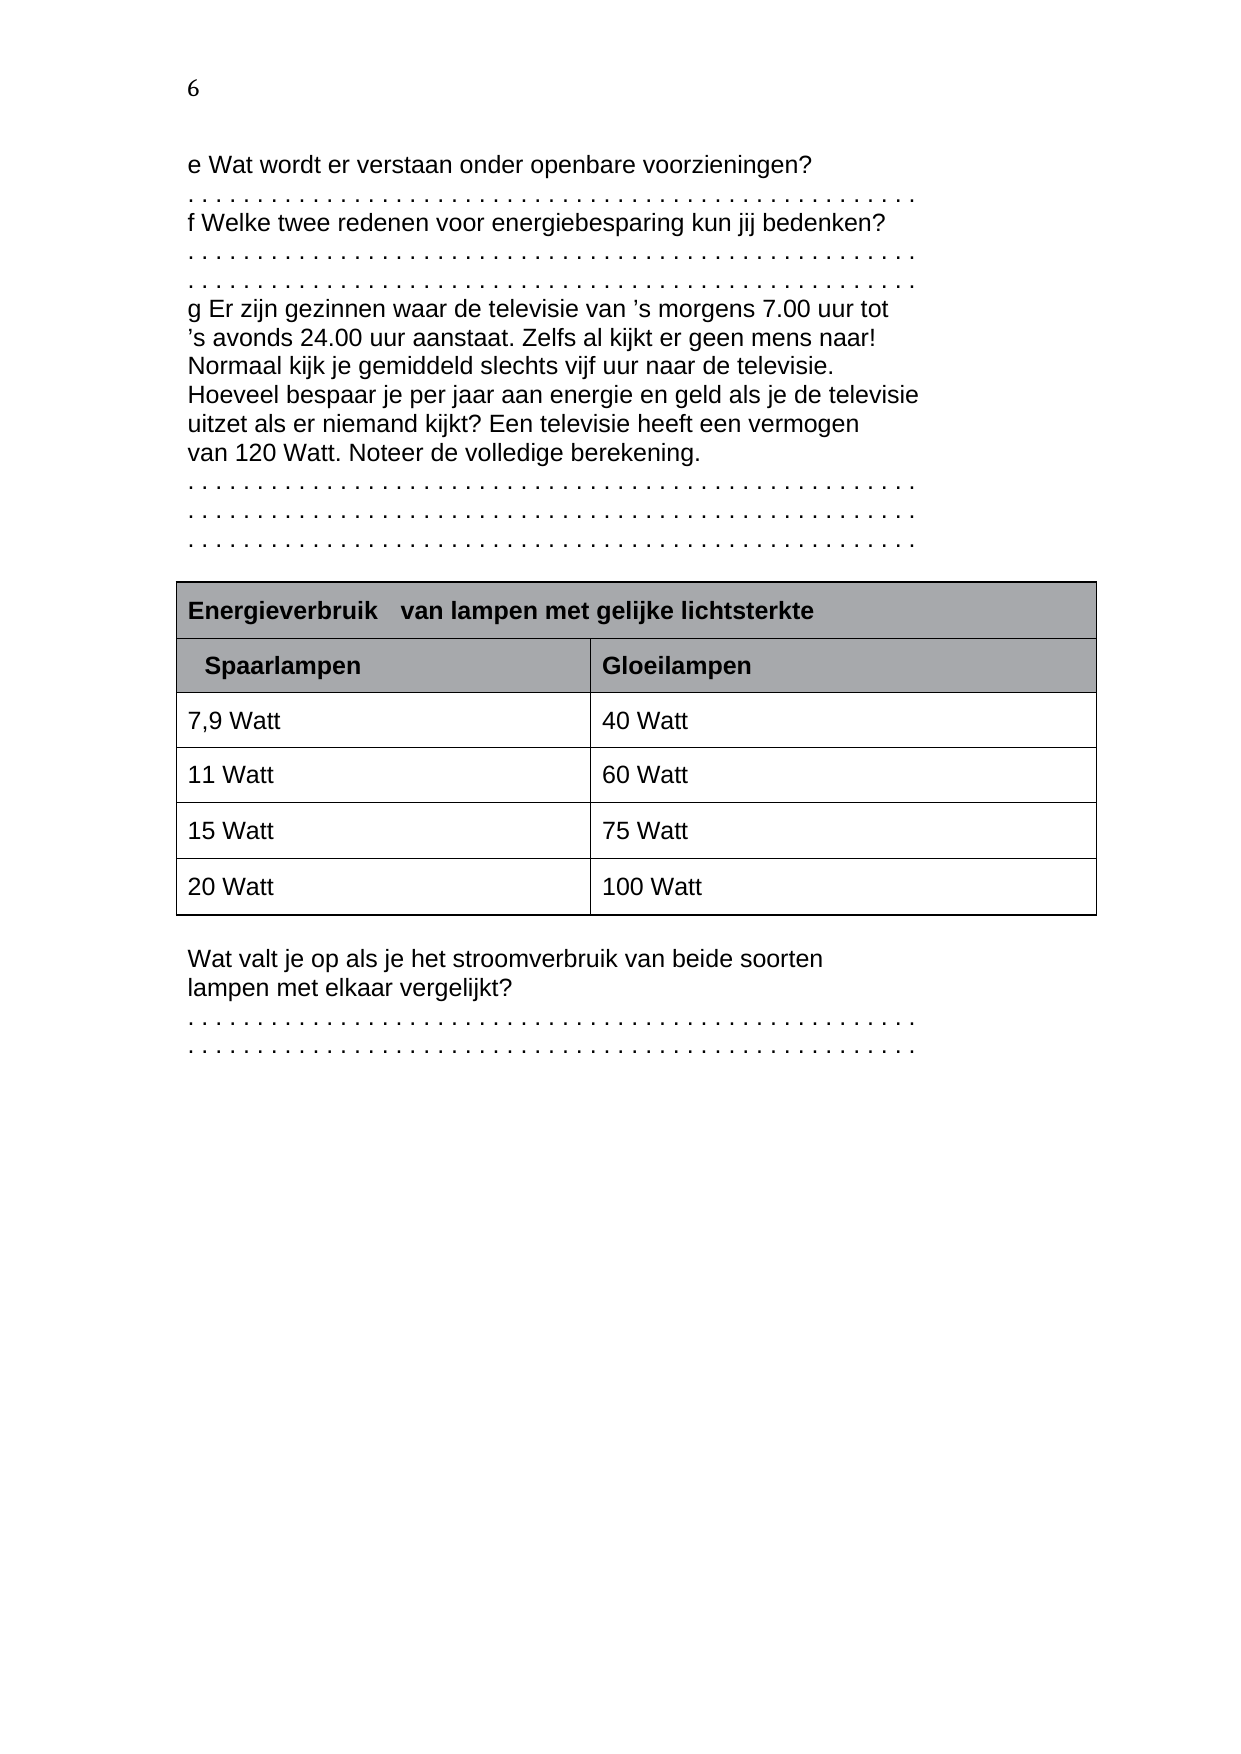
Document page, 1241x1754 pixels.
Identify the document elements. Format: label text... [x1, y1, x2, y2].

table_cell [389, 803, 590, 857]
table_cell 40 Watt [591, 693, 1096, 747]
text Wat valt je op als je het stroomverbruik van beide soorten [187, 944, 1053, 973]
text Normaal kijk je gemiddeld slechts vijf uur naar de televisie. [187, 351, 1053, 380]
table_cell [389, 859, 590, 914]
table_cell 11 Watt [177, 748, 389, 802]
text lampen met elkaar vergelijkt? [187, 973, 1053, 1002]
text e Wat wordt er verstaan onder openbare voorzieningen? [187, 150, 1053, 179]
table_header van lampen met gelijke lichtsterkte [389, 583, 1096, 638]
table_cell 100 Watt [591, 859, 1096, 914]
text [187, 179, 1053, 207]
table_cell 15 Watt [177, 803, 389, 857]
table_cell 60 Watt [591, 748, 1096, 802]
text . . . . . . . . . . . . . . . . . . . . . . . . . . . . . . . . . . . . . . . . . . . . . . . . . . . . . [187, 1030, 1053, 1059]
text van 120 Watt. Noteer de volledige berekening. [187, 437, 1053, 466]
text . . . . . . . . . . . . . . . . . . . . . . . . . . . . . . . . . . . . . . . . . . . . . . . . . . . . . [187, 236, 1053, 265]
table_cell 7,9 Watt [177, 693, 389, 747]
table_cell [389, 748, 590, 802]
table_cell [389, 693, 590, 747]
table_header Energieverbruik [177, 583, 389, 638]
text . . . . . . . . . . . . . . . . . . . . . . . . . . . . . . . . . . . . . . . . . . . . . . . . . . . . . [187, 1002, 1053, 1030]
text g Er zijn gezinnen waar de televisie van ’s morgens 7.00 uur tot [187, 294, 1053, 322]
text Hoeveel bespaar je per jaar aan energie en geld als je de televisie [187, 380, 1053, 409]
text ’s avonds 24.00 uur aanstaat. Zelfs al kijkt er geen mens naar! [187, 322, 1053, 351]
table_cell 20 Watt [177, 859, 389, 914]
text . . . . . . . . . . . . . . . . . . . . . . . . . . . . . . . . . . . . . . . . . . . . . . . . . . . . . [187, 265, 1053, 294]
table_cell Spaarlampen [177, 639, 389, 692]
table_cell Gloeilampen [591, 639, 1096, 692]
text . . . . . . . . . . . . . . . . . . . . . . . . . . . . . . . . . . . . . . . . . . . . . . . . . . . . . [187, 495, 1053, 524]
text . . . . . . . . . . . . . . . . . . . . . . . . . . . . . . . . . . . . . . . . . . . . . . . . . . . . . [187, 524, 1053, 552]
table_cell [389, 639, 590, 692]
table_cell 75 Watt [591, 803, 1096, 857]
text uitzet als er niemand kijkt? Een televisie heeft een vermogen [187, 409, 1053, 437]
text f Welke twee redenen voor energiebesparing kun jij bedenken? [187, 207, 1053, 236]
text . . . . . . . . . . . . . . . . . . . . . . . . . . . . . . . . . . . . . . . . . . . . . . . . . . . . . [187, 466, 1053, 495]
